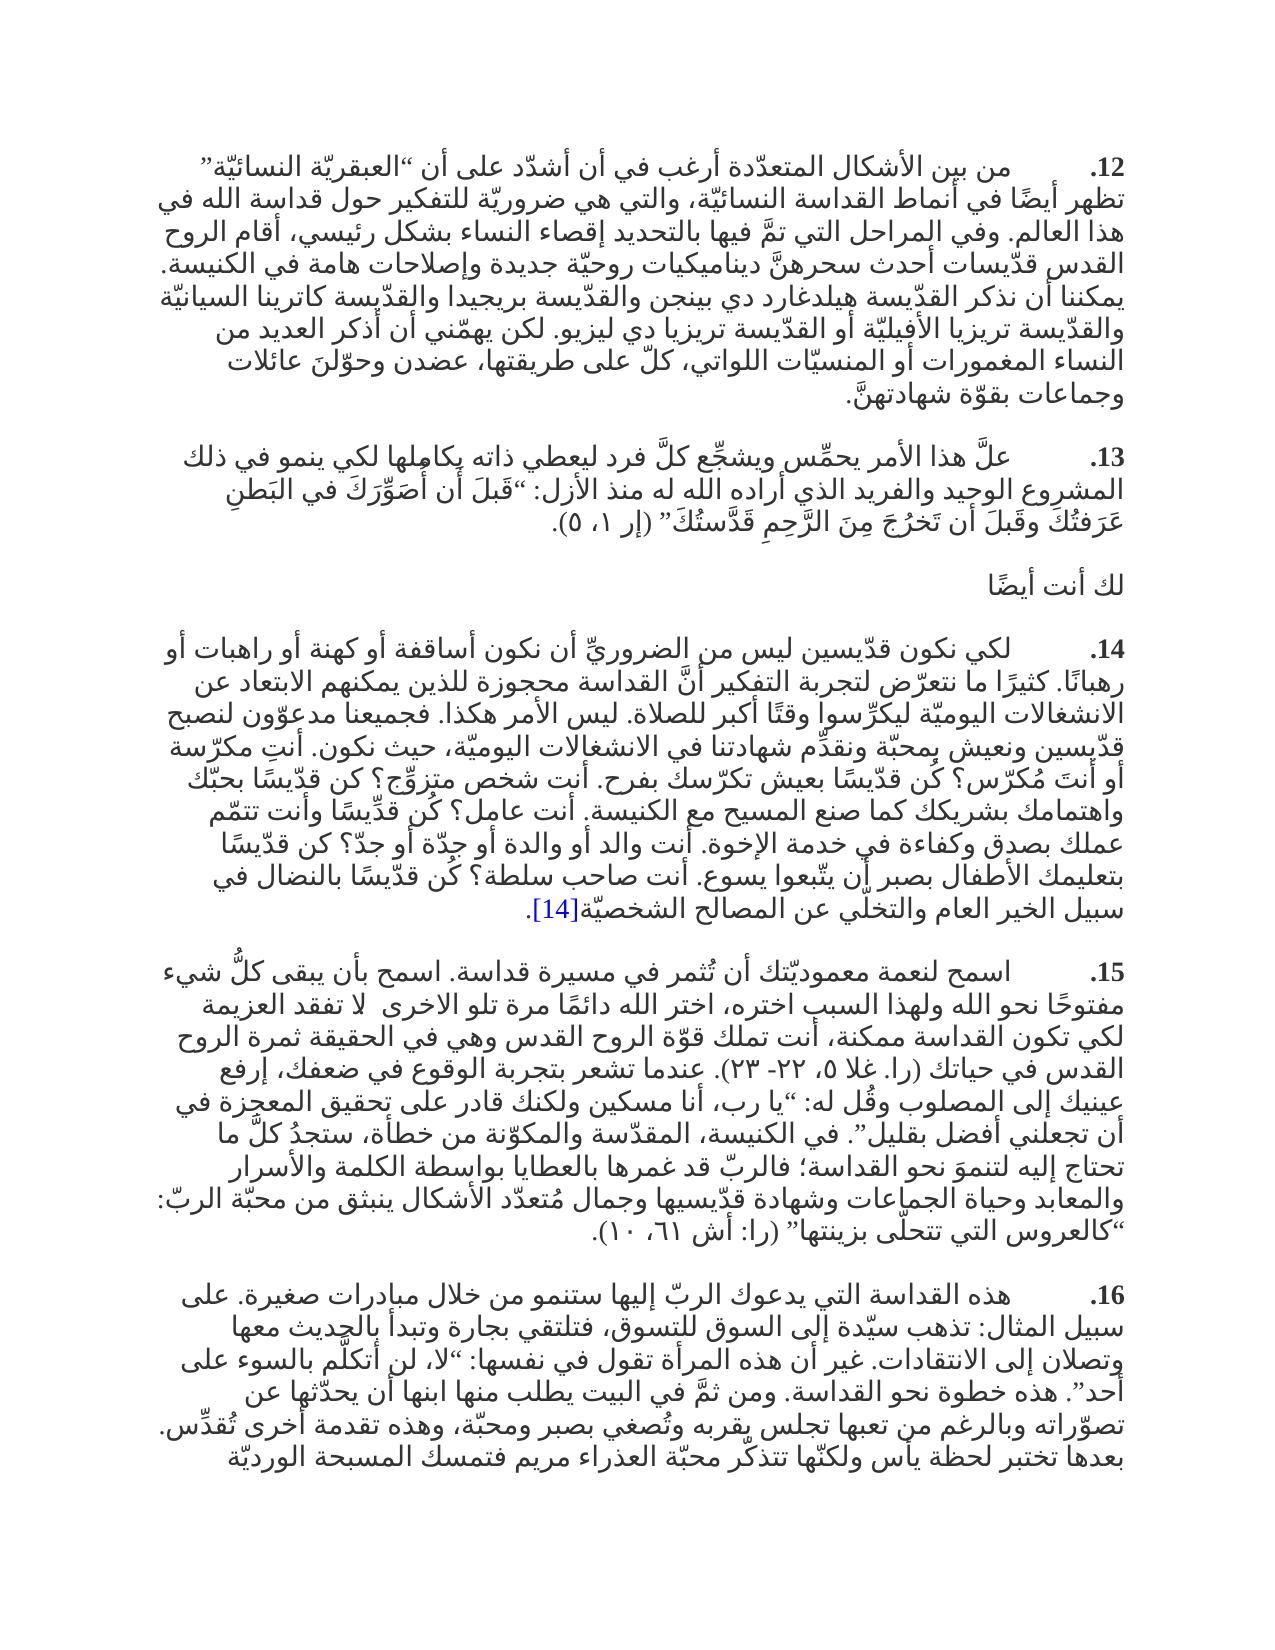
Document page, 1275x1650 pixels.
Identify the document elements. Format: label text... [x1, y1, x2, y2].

text 14. لكي نكون قدّيسين ليس من الضروريِّ أن نكون أساقفة أو كهنة أو راهبات أو رهبانًا. كثيرًا ما نتعرّض لتجربة التفكير أنَّ القداسة محجوزة للذين يمكنهم الابتعاد عن الانشغالات اليوميّة ليكرِّسوا وقتًا أكبر للصلاة. ليس الأمر هكذا. فجميعنا مدعوّون لنصبح قدّيسين ونعيش بمحبّة ونقدِّم شهادتنا في الانشغالات اليوميّة، حيث نكون. أنتِ مكرّسة أو أنتَ مُكرّس؟ كُن قدّيسًا بعيش تكرّسك بفرح. أنت شخص متزوِّج؟ كن قدّيسًا بحبّك واهتمامك بشريكك كما صنع المسيح مع الكنيسة. أنت عامل؟ كُن قدِّيسًا وأنت تتمّم عملك بصدق وكفاءة في خدمة الإخوة. أنت والد أو والدة أو جدّة أو جدّ؟ كن قدّيسًا بتعليمك الأطفال بصبر أن يتّبعوا يسوع. أنت صاحب سلطة؟ كُن قدّيسًا بالنضال في سبيل الخير العام والتخلّي عن المصالح الشخصيّة[14]. [150, 632, 1125, 924]
text 13. علَّ هذا الأمر يحمِّس ويشجِّع كلَّ فرد ليعطي ذاته بكاملها لكي ينمو في ذلك المشروع الوحيد والفريد الذي أراده الله له منذ الأزل: “قَبلَ أَن أُصَوِّرَكَ في البَطنِ عَرَفتُكَ وقَبلَ أن تَخرُجَ مِنَ الرَّحِمِ قَدَّستُكَ” (إر ١، ٥). [150, 440, 1125, 538]
text لك أنت أيضًا [150, 569, 1125, 601]
text 12. من بين الأشكال المتعدّدة أرغب في أن أشدّد على أن “العبقريّة النسائيّة” تظهر أيضًا في أنماط القداسة النسائيّة، والتي هي ضروريّة للتفكير حول قداسة الله في هذا العالم. وفي المراحل التي تمَّ فيها بالتحديد إقصاء النساء بشكل رئيسي، أقام الروح القدس قدّيسات أحدث سحرهنَّ ديناميكيات روحيّة جديدة وإصلاحات هامة في الكنيسة. يمكننا أن نذكر القدّيسة هيلدغارد دي بينجن والقدّيسة بريجيدا والقدّيسة كاترينا السيانيّة والقدّيسة تريزيا الأفيليّة أو القدّيسة تريزيا دي ليزيو. لكن يهمّني أن أذكر العديد من النساء المغمورات أو المنسيّات اللواتي، كلّ على طريقتها، عضدن وحوّلنَ عائلات وجماعات بقوّة شهادتهنَّ. [150, 150, 1125, 409]
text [150, 1278, 1125, 1472]
text 15. اسمح لنعمة معموديّتك أن تُثمر في مسيرة قداسة. اسمح بأن يبقى كلُّ شيء مفتوحًا نحو الله ولهذا السبب اختره، اختر الله دائمًا مرة تلو الاخرى. لا تفقد العزيمة لكي تكون القداسة ممكنة، أنت تملك قوّة الروح القدس وهي في الحقيقة ثمرة الروح القدس في حياتك (را. غلا ٥، ۲۲- ۲۳). عندما تشعر بتجربة الوقوع في ضعفك، إرفع عينيك إلى المصلوب وقُل له: “يا رب، أنا مسكين ولكنك قادر على تحقيق المعجزة في أن تجعلني أفضل بقليل”. في الكنيسة، المقدّسة والمكوّنة من خطأة، ستجدُ كلَّ ما تحتاج إليه لتنموَ نحو القداسة؛ فالربّ قد غمرها بالعطايا بواسطة الكلمة والأسرار والمعابد وحياة الجماعات وشهادة قدّيسيها وجمال مُتعدّد الأشكال ينبثق من محبّة الربّ: “كالعروس التي تتحلّى بزينتها” (را: أش ٦١، ١۰). [150, 955, 1125, 1247]
